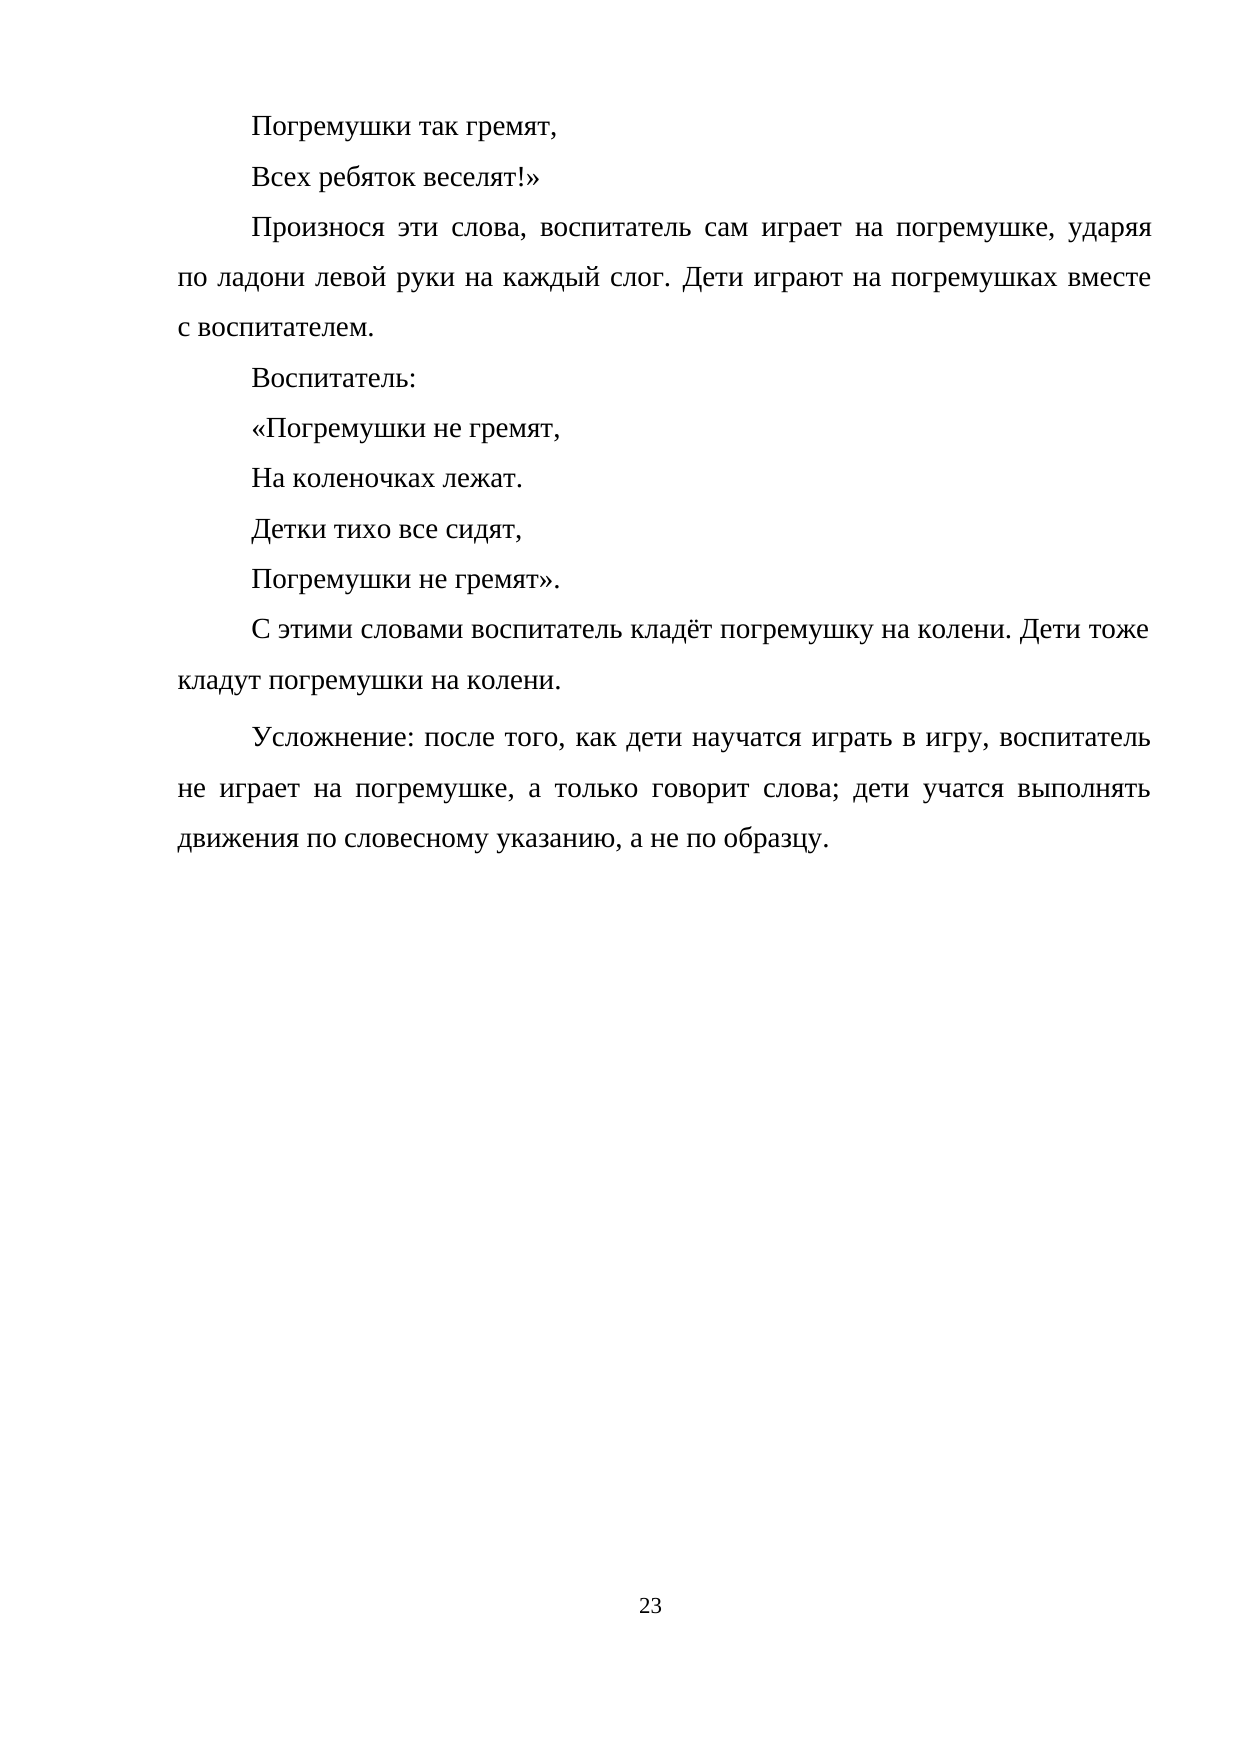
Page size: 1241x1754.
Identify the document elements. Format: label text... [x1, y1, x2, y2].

text Погремушки так гремят, Всех ребяток веселят!» [251, 108, 559, 192]
text С этими словами воспитатель кладёт погремушку на колени. Дети тоже кладут погремушки на колени. [177, 611, 1180, 695]
text Усложнение: после того, как дети научатся играть в игру, воспитатель не играет на погремушке, а только говорит слова; дети учатся выполнять движения по словесному указанию, а не по образцу. [177, 719, 1152, 854]
text Произнося эти слова, воспитатель сам играет на погремушке, ударяя по ладони левой руки на каждый слог. Дети играют на погремушках вместе с воспитателем. [177, 209, 1152, 343]
text Детки тихо все сидят, Погремушки не гремят». [251, 511, 561, 595]
text Воспитатель: [251, 360, 1180, 393]
text «Погремушки не гремят, На коленочках лежат. [251, 410, 562, 494]
